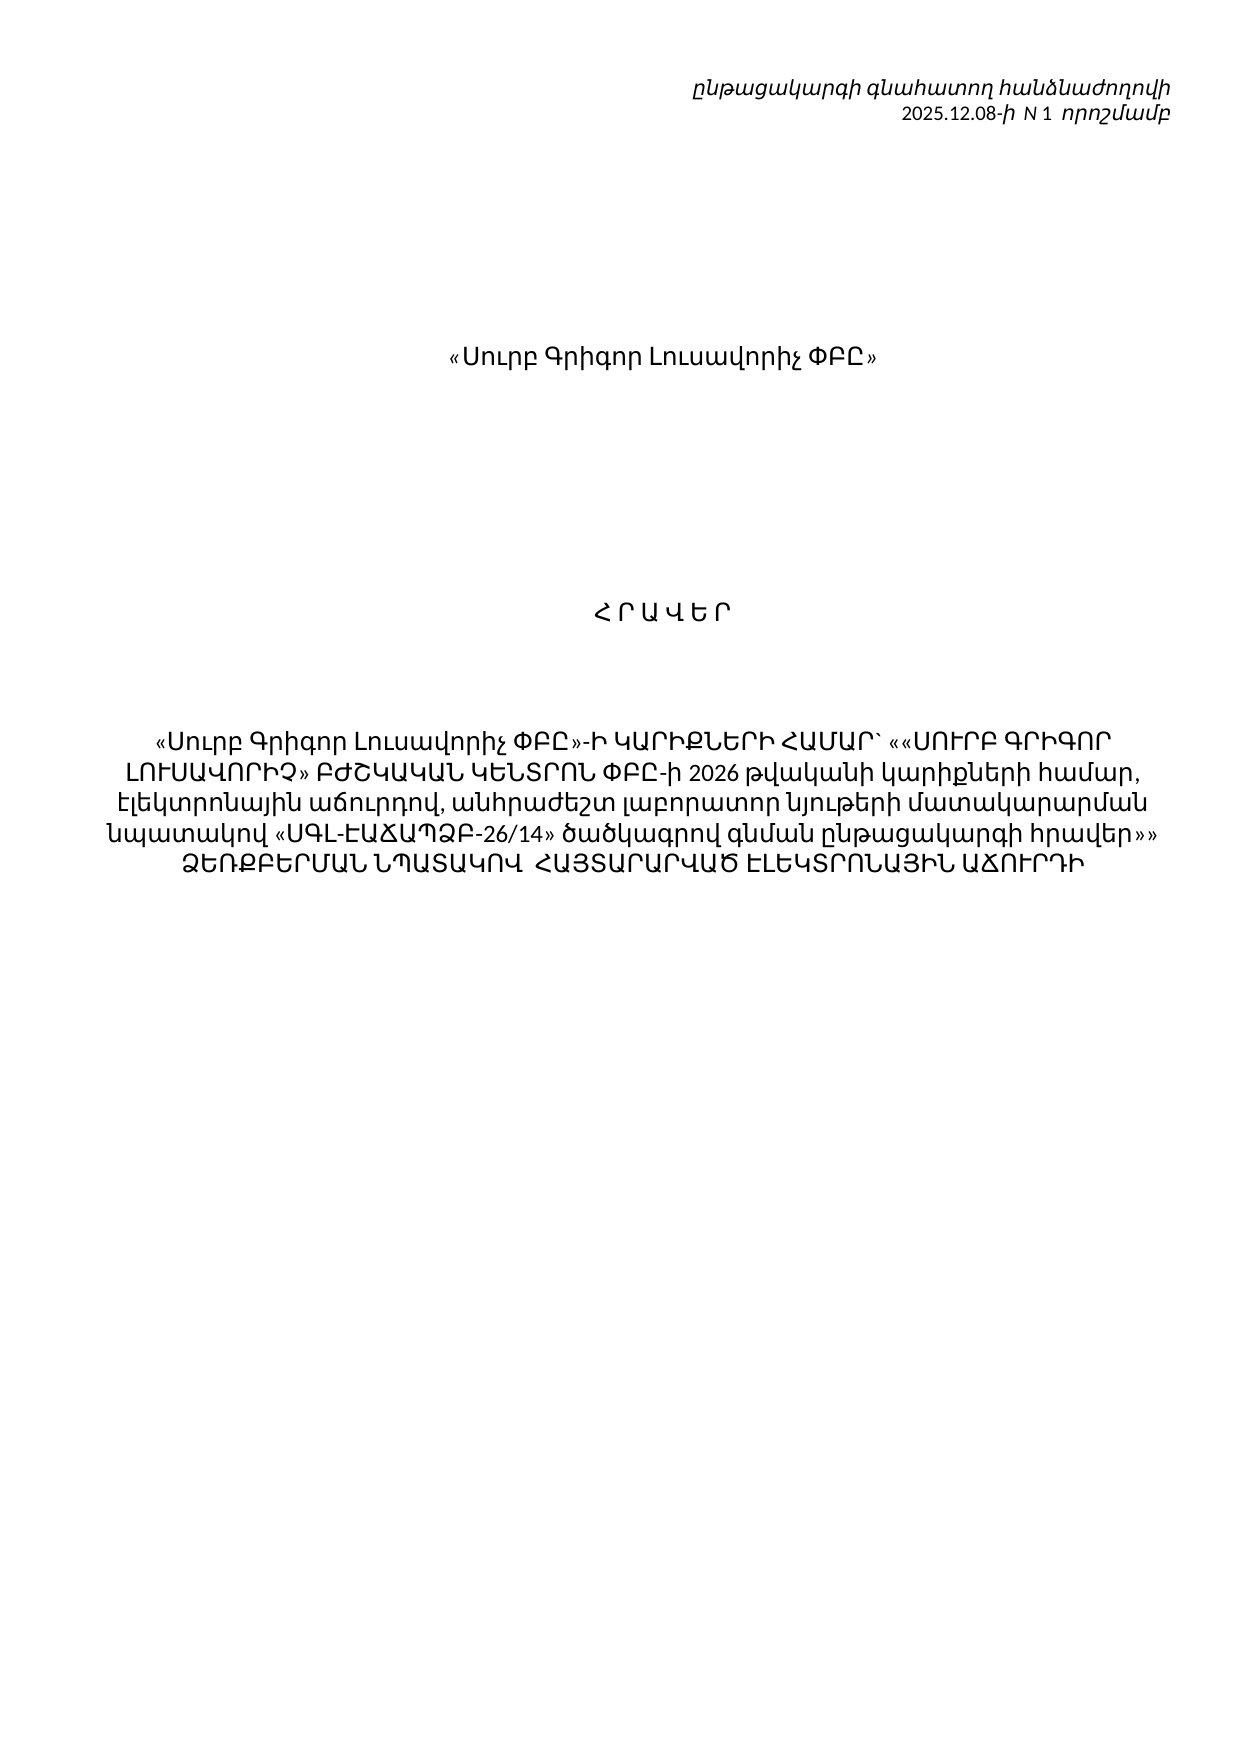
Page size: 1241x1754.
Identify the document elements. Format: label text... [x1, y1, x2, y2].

text 2025.12.08 -ի N 1 որոշմամբ [94, 100, 1171, 126]
text ընթացակարգի գնահատող հանձնաժողովի [94, 75, 1171, 100]
text « Սուրբ Գրիգոր Լուսավորիչ ՓԲԸ» [94, 341, 1172, 371]
text Հ Ր Ա Վ Ե Ր [94, 597, 1172, 628]
text «Սուրբ Գրիգոր Լուսավորիչ ՓԲԸ»-Ի ԿԱՐԻՔՆԵՐԻ ՀԱՄԱՐ` ««ՍՈՒՐԲ ԳՐԻԳՈՐ ԼՈՒՍԱՎՈՐԻՉ» ԲԺՇԿԱԿԱՆ ԿԵՆՏՐՈՆ ՓԲԸ-ի 2026 թվականի կարիքների համար, էլեկտրոնային աճուրդով, անհրաժեշտ լաբորատոր նյութերի մատակարարման նպատակով «ՍԳԼ-ԷԱՃԱՊՁԲ-26/14» ծածկագրով գնման ընթացակարգի հրավեր»» ՁԵՌՔԲԵՐՄԱՆ ՆՊԱՏԱԿՈՎ ՀԱՅՏԱՐԱՐՎԱԾ ԷԼԵԿՏՐՈՆԱՅԻՆ ԱՃՈՒՐԴԻ [94, 726, 1172, 879]
